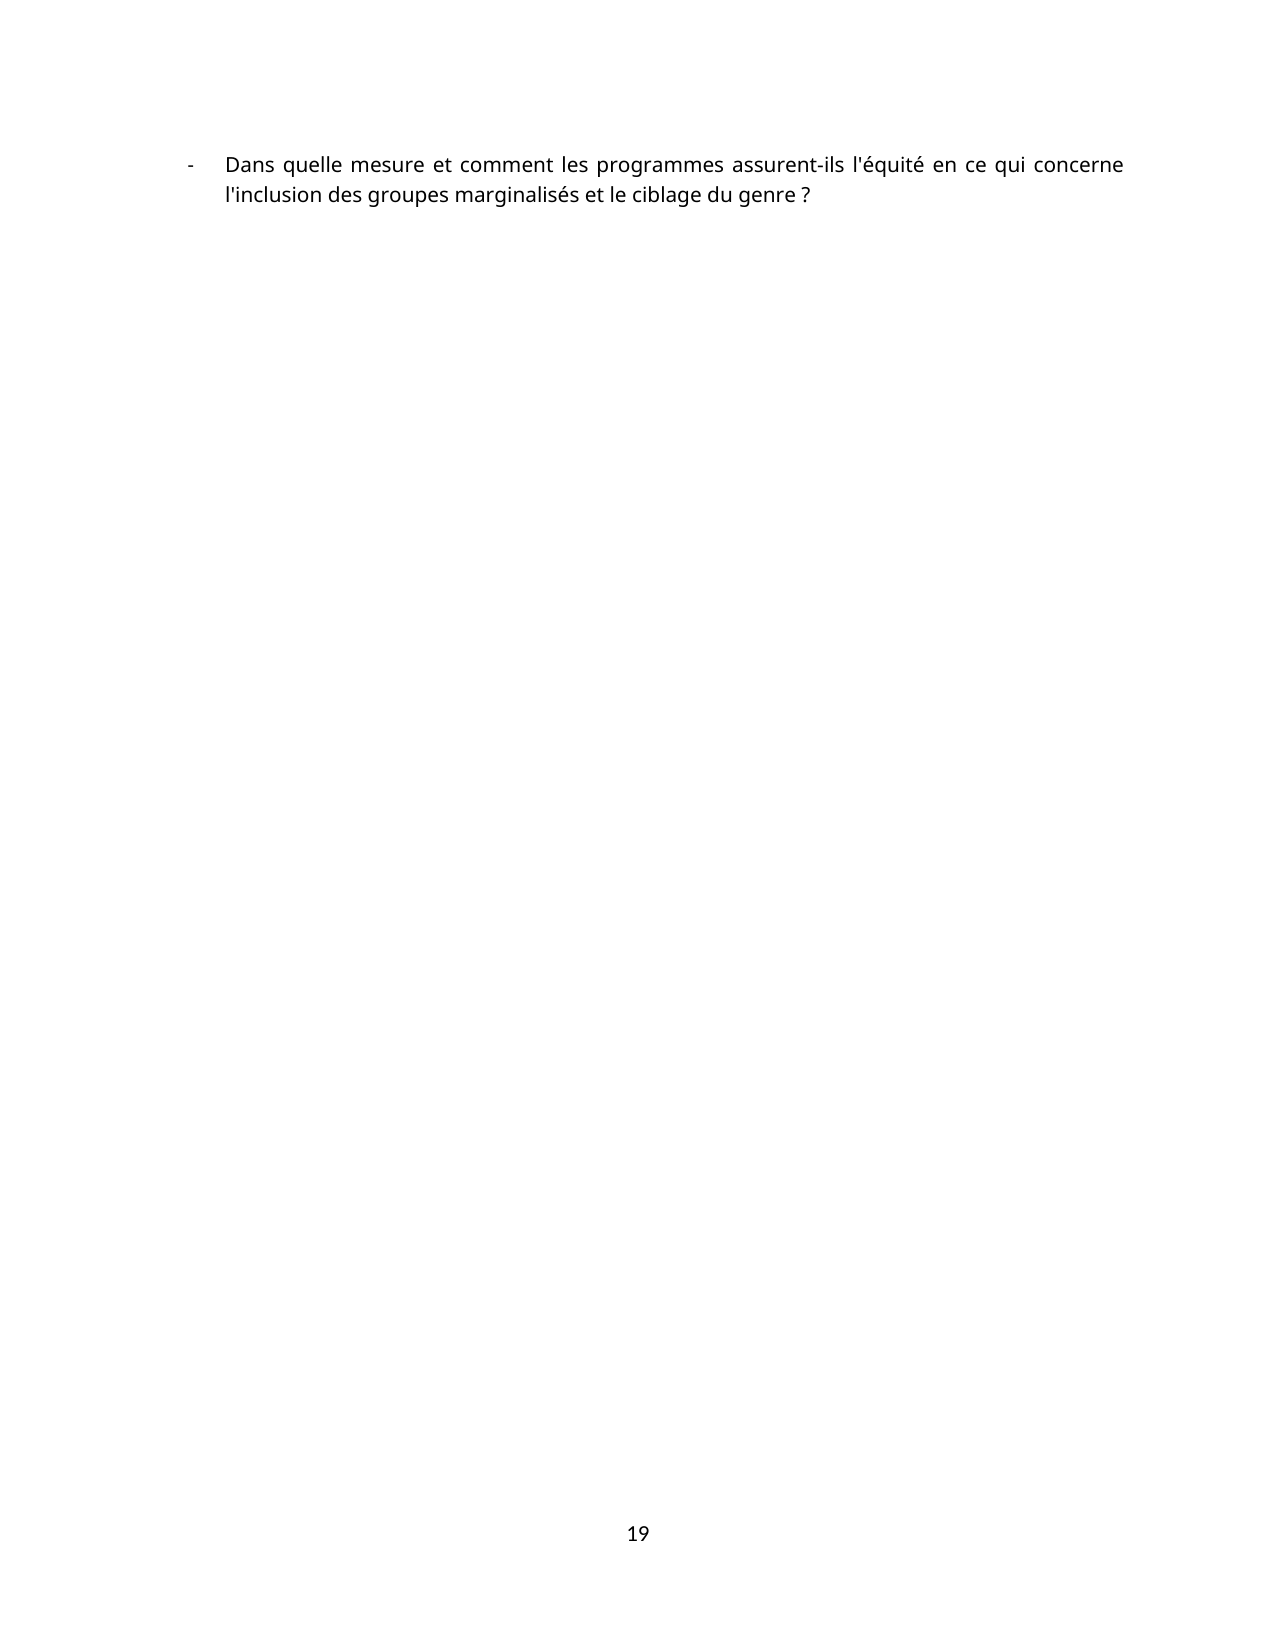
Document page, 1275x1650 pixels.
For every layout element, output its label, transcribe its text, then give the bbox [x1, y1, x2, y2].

list Dans quelle mesure et comment les programmes assurent-ils l'équité en ce qui concerne l'inclusion des groupes marginalisés et le ciblage du genre ? [187, 150, 1125, 209]
